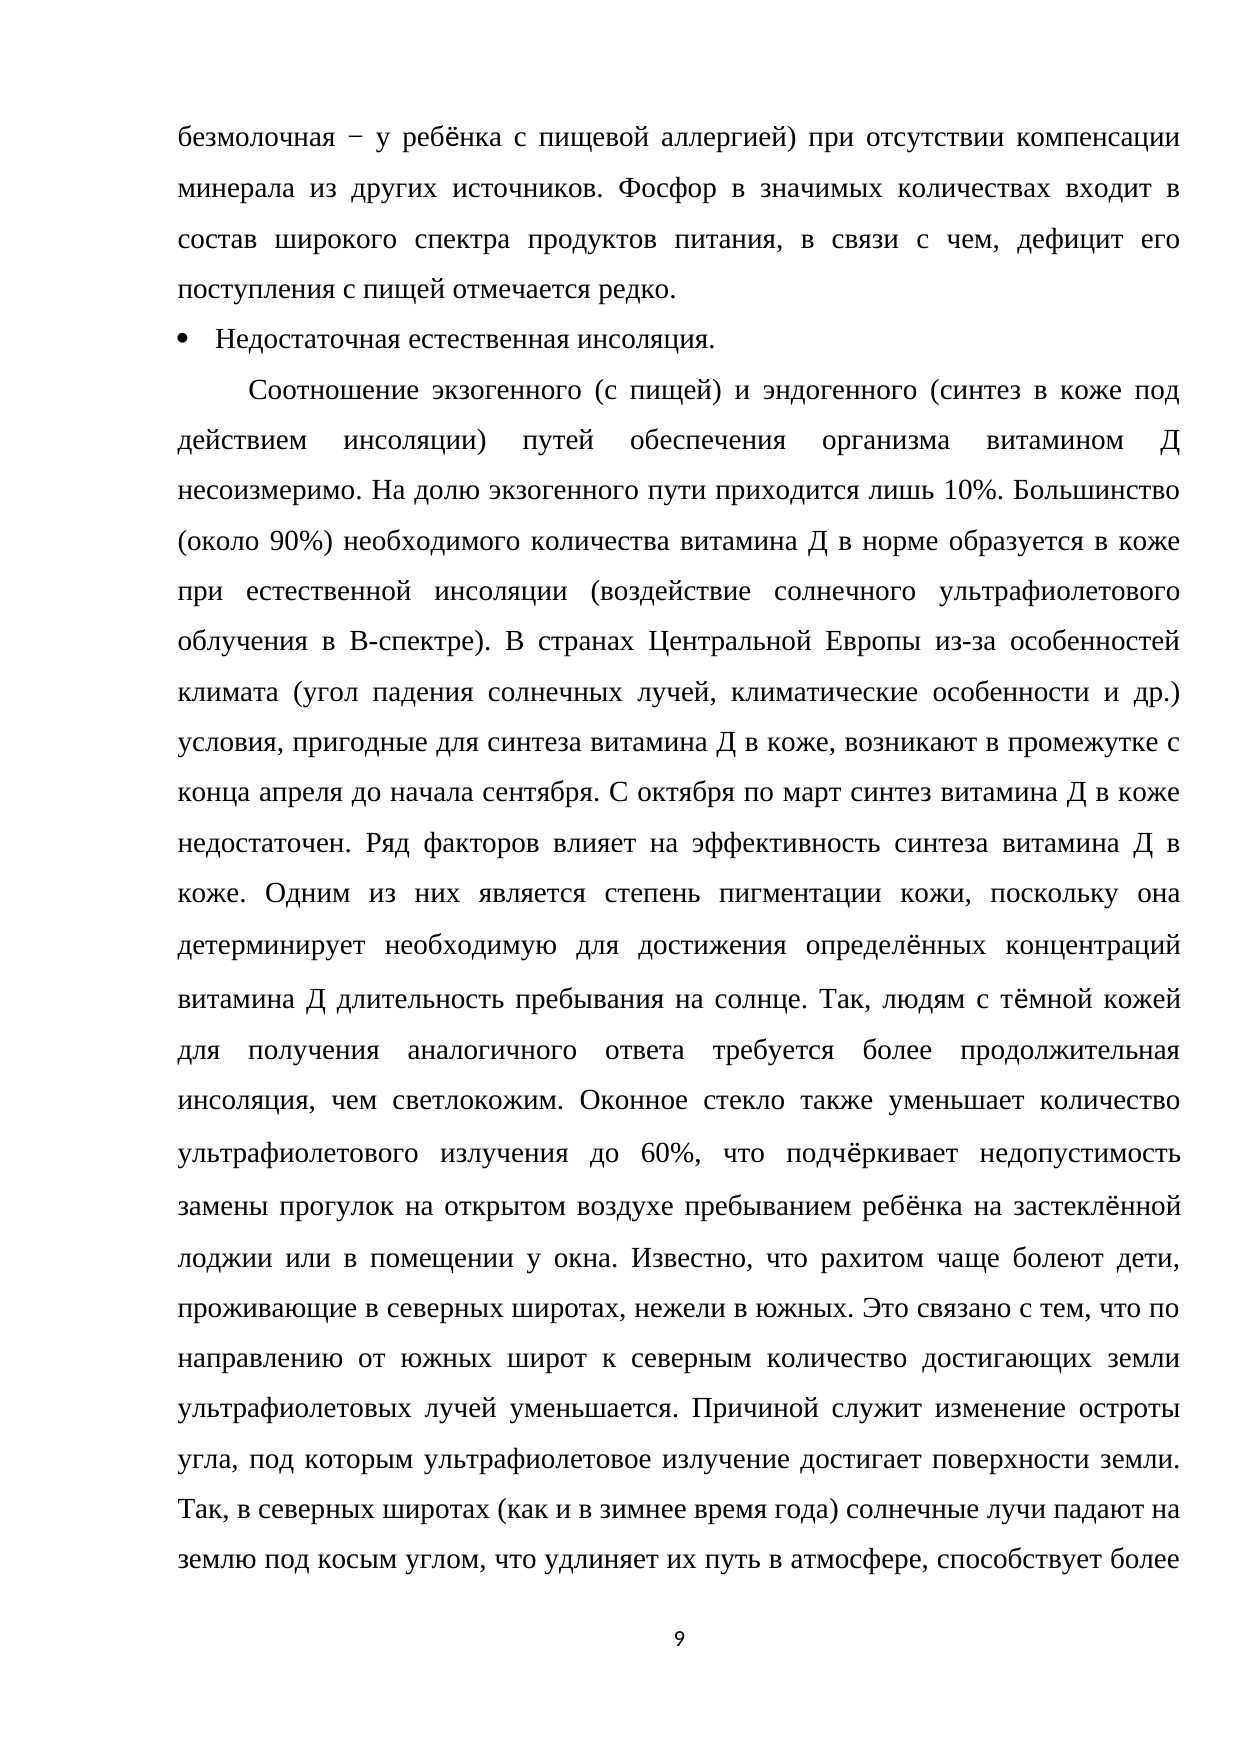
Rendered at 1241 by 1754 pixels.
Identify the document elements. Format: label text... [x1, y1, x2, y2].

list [177, 118, 1181, 305]
list Недостаточная естественная инсоляция. [177, 321, 1181, 355]
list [177, 372, 1181, 1575]
